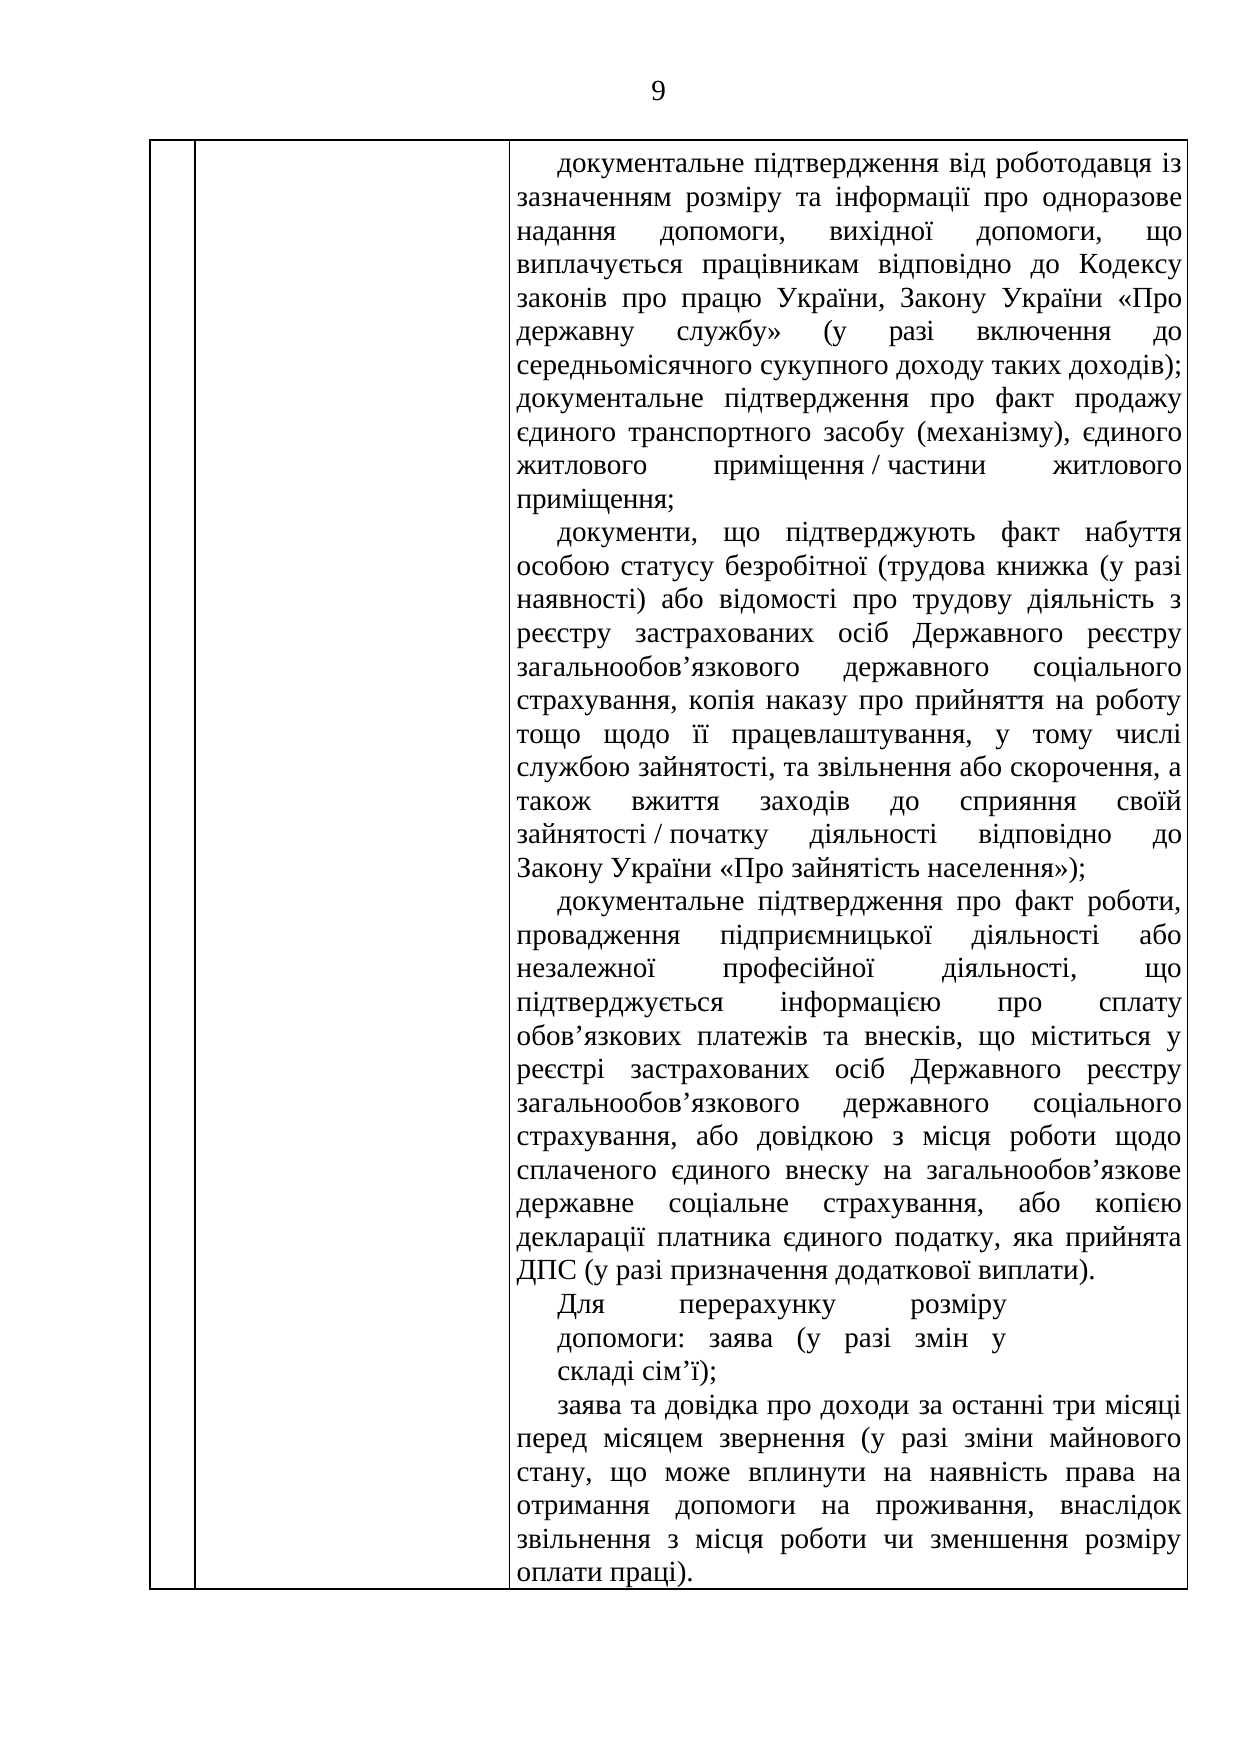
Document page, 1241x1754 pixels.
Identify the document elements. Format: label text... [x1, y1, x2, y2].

table_header [151, 141, 194, 1588]
table_header документальне підтвердження від роботодавця із зазначенням розміру та інформації про одноразове надання допомоги, вихідної допомоги, що виплачується працівникам відповідно до Кодексу законів про працю України, Закону України «Про державну службу» (у разі включення до середньомісячного сукупного доходу таких доходів); документальне підтвердження про факт продажу єдиного транспортного засобу (механізму), єдиного житлового приміщення / частини житлового приміщення; документи, що підтверджують факт набуття особою статусу безробітної (трудова книжка (у разі наявності) або відомості про трудову діяльність з реєстру застрахованих осіб Державного реєстру загальнообов’язкового державного соціального страхування, копія наказу про прийняття на роботу тощо щодо її працевлаштування, у тому числі службою зайнятості, та звільнення або скорочення, а також вжиття заходів до сприяння своїй зайнятості / початку діяльності відповідно до Закону України «Про зайнятість населення»); документальне підтвердження про факт роботи, провадження підприємницької діяльності або незалежної професійної діяльності, що підтверджується інформацією про сплату обов’язкових платежів та внесків, що міститься у реєстрі застрахованих осіб Державного реєстру загальнообов’язкового державного соціального страхування, або довідкою з місця роботи щодо сплаченого єдиного внеску на загальнообов’язкове державне соціальне страхування, або копією декларації платника єдиного податку, яка прийнята ДПС (у разі призначення додаткової виплати). Для перерахунку розміру допомоги: заява (у разі змін у складі сім’ї); заява та довідка про доходи за останні три місяці перед місяцем звернення (у разі зміни майнового стану, що може вплинути на наявність права на отримання допомоги на проживання, внаслідок звільнення з місця роботи чи зменшення розміру оплати праці). [510, 141, 1187, 1588]
table_header [196, 141, 509, 1588]
